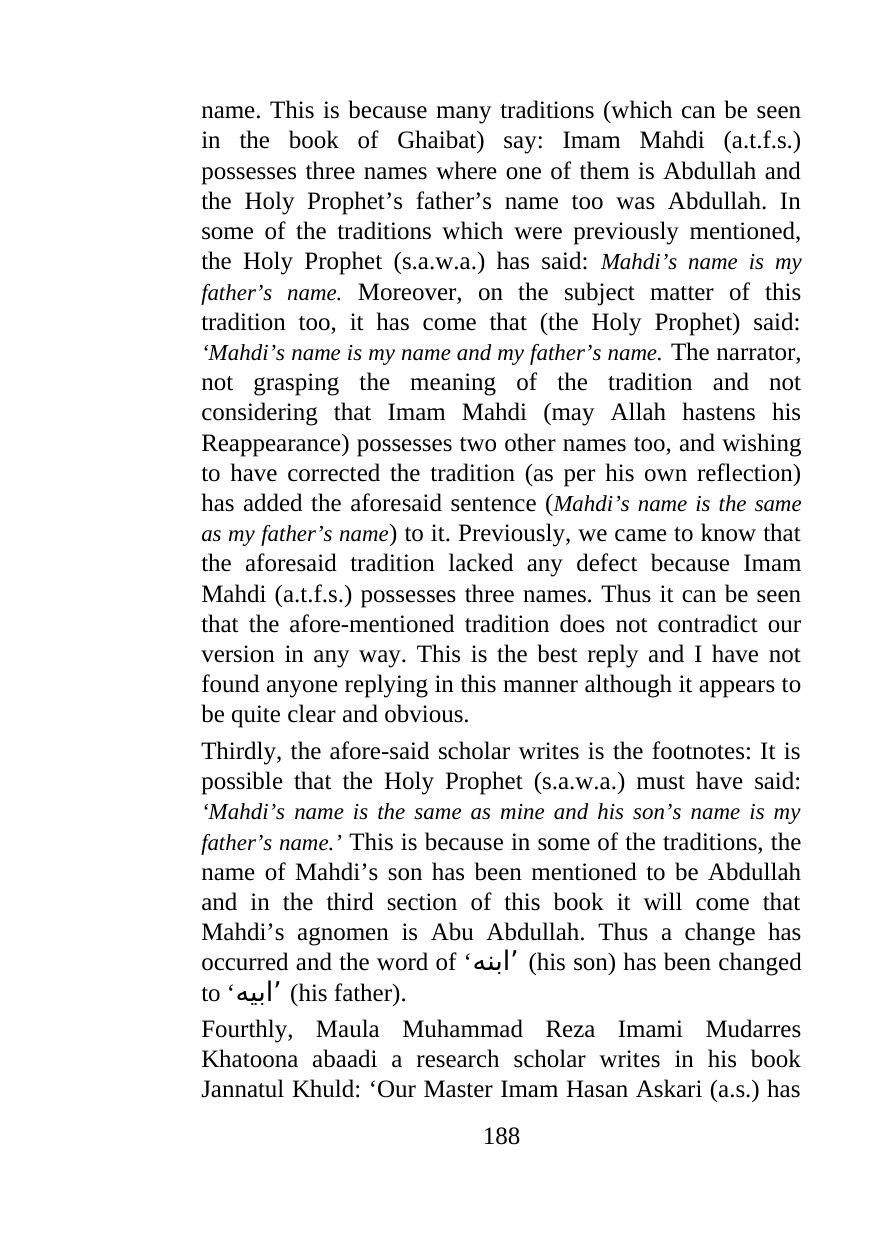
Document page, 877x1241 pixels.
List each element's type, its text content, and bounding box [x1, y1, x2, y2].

text Thirdly, the afore-said scholar writes is the footnotes: It is possible that the Holy Prophet (s.a.w.a.) must have said: ‘Mahdi’s name is the same as mine and his son’s name is my father’s name.’ This is because in some of the traditions, the name of Mahdi’s son has been mentioned to be Abdullah and in the third section of this book it will come that Mahdi’s agnomen is Abu Abdullah. Thus a change has occurred and the word of ‘ابنه’ (his son) has been changed to ‘ابيه’ (his father). [201, 735, 802, 1007]
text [201, 1013, 802, 1104]
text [201, 94, 802, 729]
